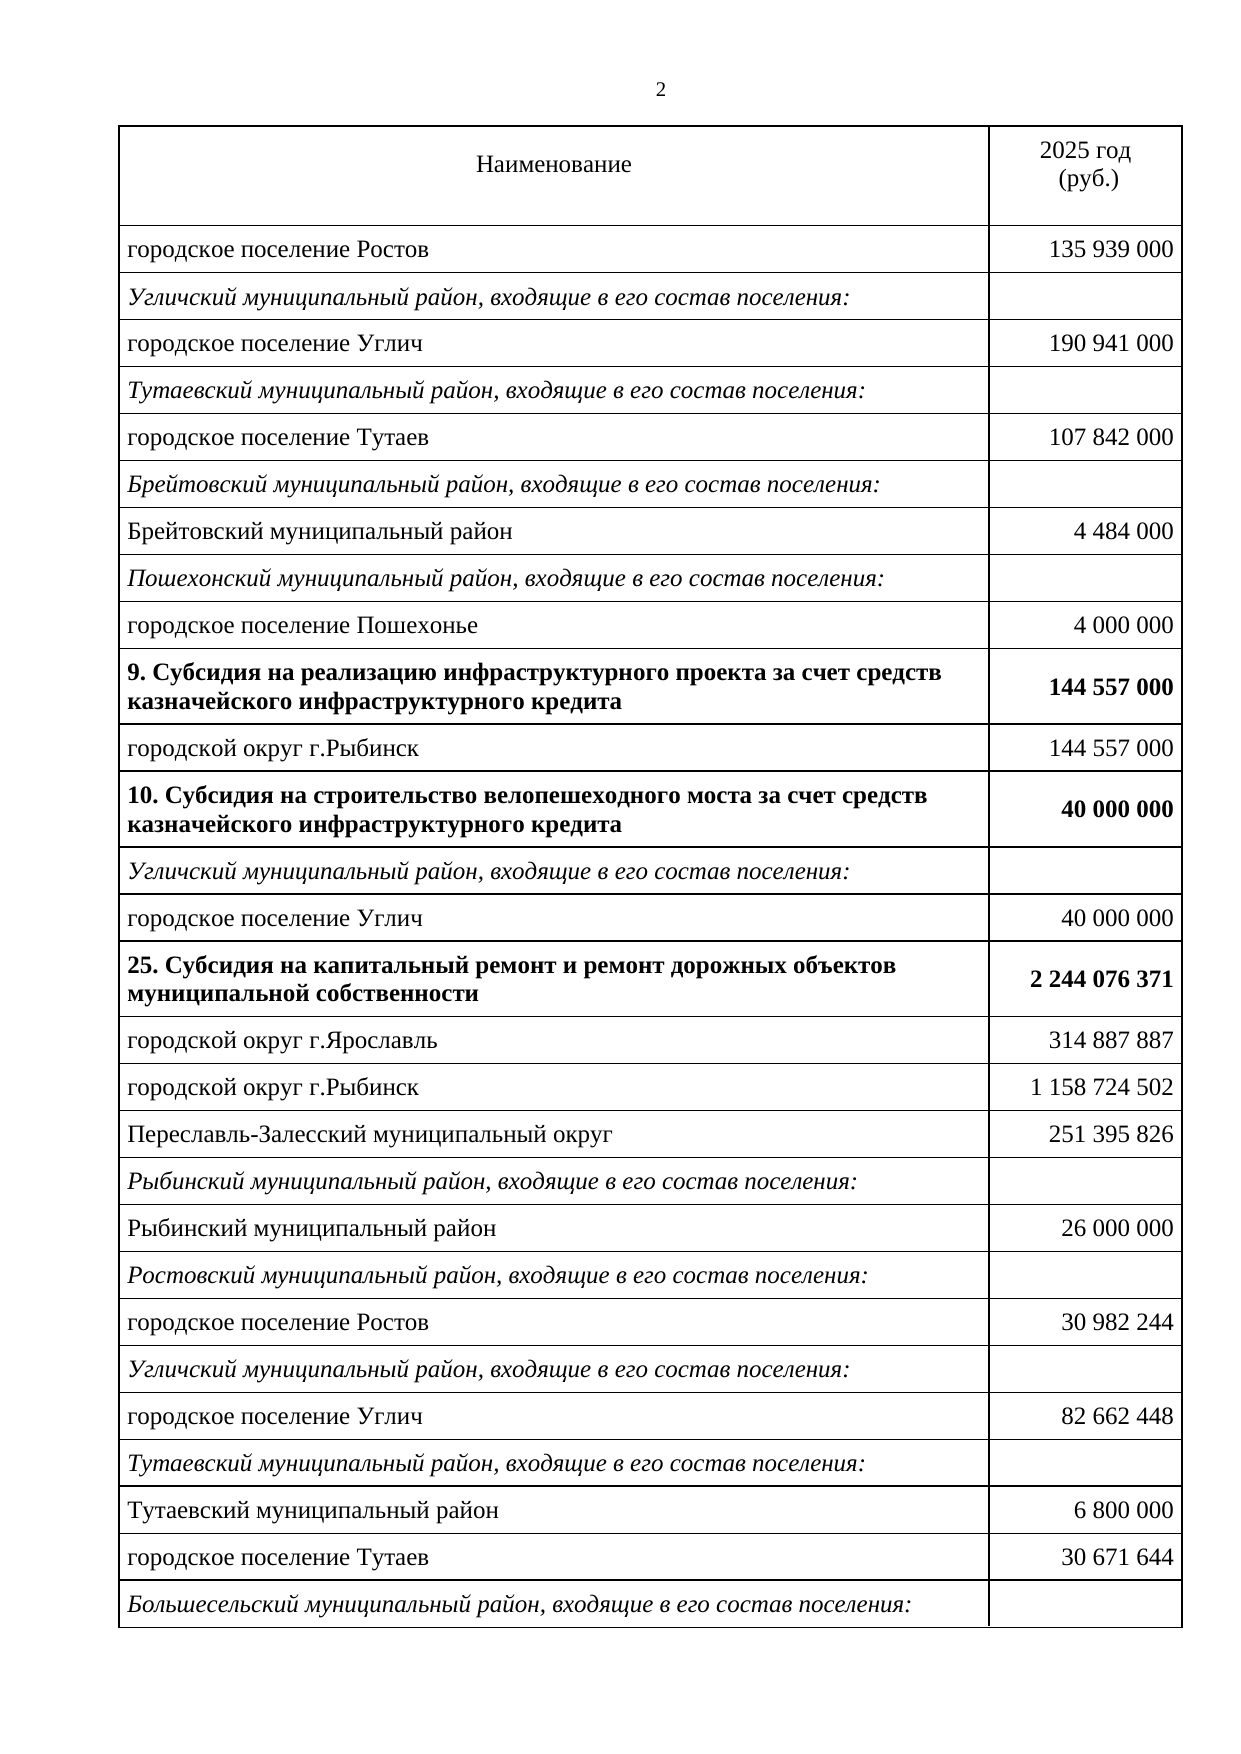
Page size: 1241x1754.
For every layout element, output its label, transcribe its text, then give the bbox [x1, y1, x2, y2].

table_cell [990, 1252, 1181, 1297]
table_cell Угличский муниципальный район, входящие в его состав поселения: [120, 273, 988, 319]
table_cell 6 800 000 [990, 1487, 1181, 1532]
table_cell Тутаевский муниципальный район, входящие в его состав поселения: [120, 367, 988, 413]
table_cell 30 671 644 [990, 1534, 1181, 1579]
table_cell 40 000 000 [990, 895, 1181, 940]
table_cell 144 557 000 [990, 649, 1181, 723]
table_cell городской округ г.Рыбинск [120, 725, 988, 770]
table_cell Тутаевский муниципальный район, входящие в его состав поселения: [120, 1440, 988, 1485]
table_cell Брейтовский муниципальный район, входящие в его состав поселения: [120, 461, 988, 507]
table_cell 30 982 244 [990, 1299, 1181, 1344]
table_cell 144 557 000 [990, 725, 1181, 770]
table_cell городское поселение Углич [120, 895, 988, 940]
table_cell 314 887 887 [990, 1017, 1181, 1063]
table_cell 190 941 000 [990, 320, 1181, 366]
table_cell городское поселение Тутаев [120, 414, 988, 459]
table_cell 1 158 724 502 [990, 1064, 1181, 1109]
table_cell Ростовский муниципальный район, входящие в его состав поселения: [120, 1252, 988, 1297]
table_cell 10. Субсидия на строительство велопешеходного моста за счет средств казначейского инфраструктурного кредита [120, 772, 988, 846]
table_cell [990, 848, 1181, 893]
table_cell городской округ г.Ярославль [120, 1017, 988, 1063]
table_cell [990, 273, 1181, 319]
table_cell городское поселение Тутаев [120, 1534, 988, 1579]
table_cell 135 939 000 [990, 226, 1181, 272]
table_cell [990, 1158, 1181, 1203]
table_cell Рыбинский муниципальный район [120, 1205, 988, 1251]
table_cell Большесельский муниципальный район, входящие в его состав поселения: [120, 1581, 988, 1626]
table_cell [990, 1440, 1181, 1485]
table_cell Брейтовский муниципальный район [120, 508, 988, 553]
table_cell Переславль-Залесский муниципальный округ [120, 1111, 988, 1157]
table_cell 40 000 000 [990, 772, 1181, 846]
table_cell 25. Субсидия на капитальный ремонт и ремонт дорожных объектов муниципальной собственности [120, 942, 988, 1016]
table_cell 9. Субсидия на реализацию инфраструктурного проекта за счет средств казначейского инфраструктурного кредита [120, 649, 988, 723]
table_cell [990, 367, 1181, 413]
table_cell Тутаевский муниципальный район [120, 1487, 988, 1532]
table_header Наименование [120, 127, 988, 225]
table_cell городское поселение Углич [120, 1393, 988, 1438]
table_cell [990, 1346, 1181, 1391]
table_cell [990, 555, 1181, 601]
table_cell городское поселение Ростов [120, 226, 988, 272]
table_header 2025 год (руб.) [990, 127, 1181, 225]
table_cell Рыбинский муниципальный район, входящие в его состав поселения: [120, 1158, 988, 1203]
table_cell 2 244 076 371 [990, 942, 1181, 1016]
table_cell Угличский муниципальный район, входящие в его состав поселения: [120, 1346, 988, 1391]
table_cell 107 842 000 [990, 414, 1181, 459]
table_cell городское поселение Углич [120, 320, 988, 366]
table_cell [990, 461, 1181, 507]
table_cell городское поселение Ростов [120, 1299, 988, 1344]
table_cell городское поселение Пошехонье [120, 602, 988, 647]
table_cell 251 395 826 [990, 1111, 1181, 1157]
table_cell 4 000 000 [990, 602, 1181, 647]
table_cell 26 000 000 [990, 1205, 1181, 1251]
table_cell [990, 1581, 1181, 1626]
table_cell 4 484 000 [990, 508, 1181, 553]
table_cell 82 662 448 [990, 1393, 1181, 1438]
table_cell Пошехонский муниципальный район, входящие в его состав поселения: [120, 555, 988, 601]
table_cell городской округ г.Рыбинск [120, 1064, 988, 1109]
table_cell Угличский муниципальный район, входящие в его состав поселения: [120, 848, 988, 893]
